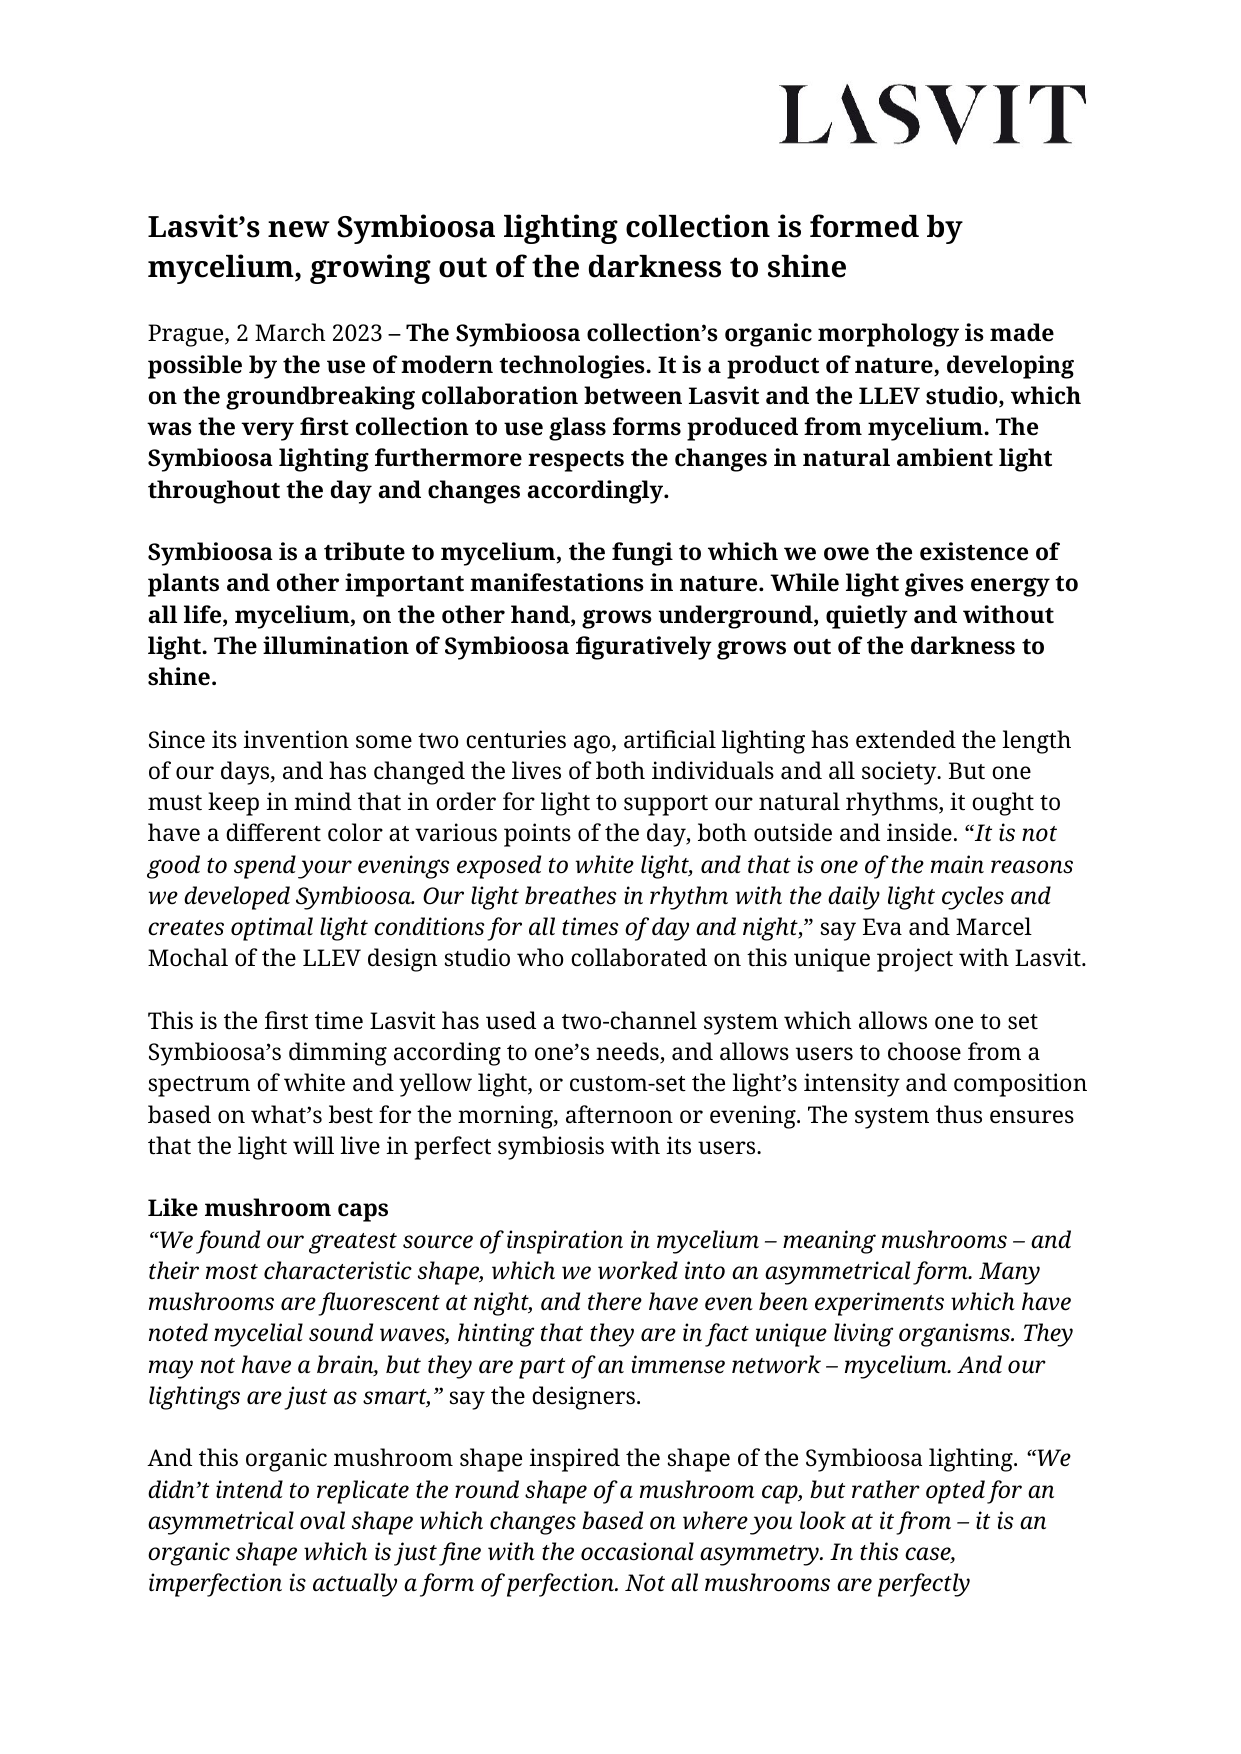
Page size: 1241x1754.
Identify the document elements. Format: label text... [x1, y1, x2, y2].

text “We found our greatest source of inspiration in mycelium – meaning mushrooms – and their most characteristic shape, which we worked into an asymmetrical form. Many mushrooms are fluorescent at night, and there have even been experiments which have noted mycelial sound waves, hinting that they are in fact unique living organisms. They may not have a brain, but they are part of an immense network – mycelium. And our lightings are just as smart,” say the designers. [148, 1223, 1093, 1411]
text Symbioosa is a tribute to mycelium, the fungi to which we owe the existence of plants and other important manifestations in nature. While light gives energy to all life, mycelium, on the other hand, grows underground, quietly and without light. The illumination of Symbioosa figuratively grows out of the darkness to shine. [148, 536, 1093, 692]
text Lasvit’s new Symbioosa lighting collection is formed by mycelium, growing out of the darkness to shine [148, 207, 1093, 286]
picture [773, 29, 1091, 207]
text This is the first time Lasvit has used a two-channel system which allows one to set Symbioosa’s dimming according to one’s needs, and allows users to choose from a spectrum of white and yellow light, or custom-set the light’s intensity and composition based on what’s best for the morning, afternoon or evening. The system thus ensures that the light will live in perfect symbiosis with its users. [148, 1005, 1093, 1161]
text Like mushroom caps [148, 1192, 1093, 1223]
text Prague, 2 March 2023 – The Symbioosa collection’s organic morphology is made possible by the use of modern technologies. It is a product of nature, developing on the groundbreaking collaboration between Lasvit and the LLEV studio, which was the very first collection to use glass forms produced from mycelium. The Symbioosa lighting furthermore respects the changes in natural ambient light throughout the day and changes accordingly. [148, 317, 1093, 505]
text Since its invention some two centuries ago, artificial lighting has extended the length of our days, and has changed the lives of both individuals and all society. But one must keep in mind that in order for light to support our natural rhythms, it ought to have a different color at various points of the day, both outside and inside. “It is not good to spend your evenings exposed to white light, and that is one of the main reasons we developed Symbioosa. Our light breathes in rhythm with the daily light cycles and creates optimal light conditions for all times of day and night,” say Eva and Marcel Mochal of the LLEV design studio who collaborated on this unique project with Lasvit. [148, 723, 1093, 973]
